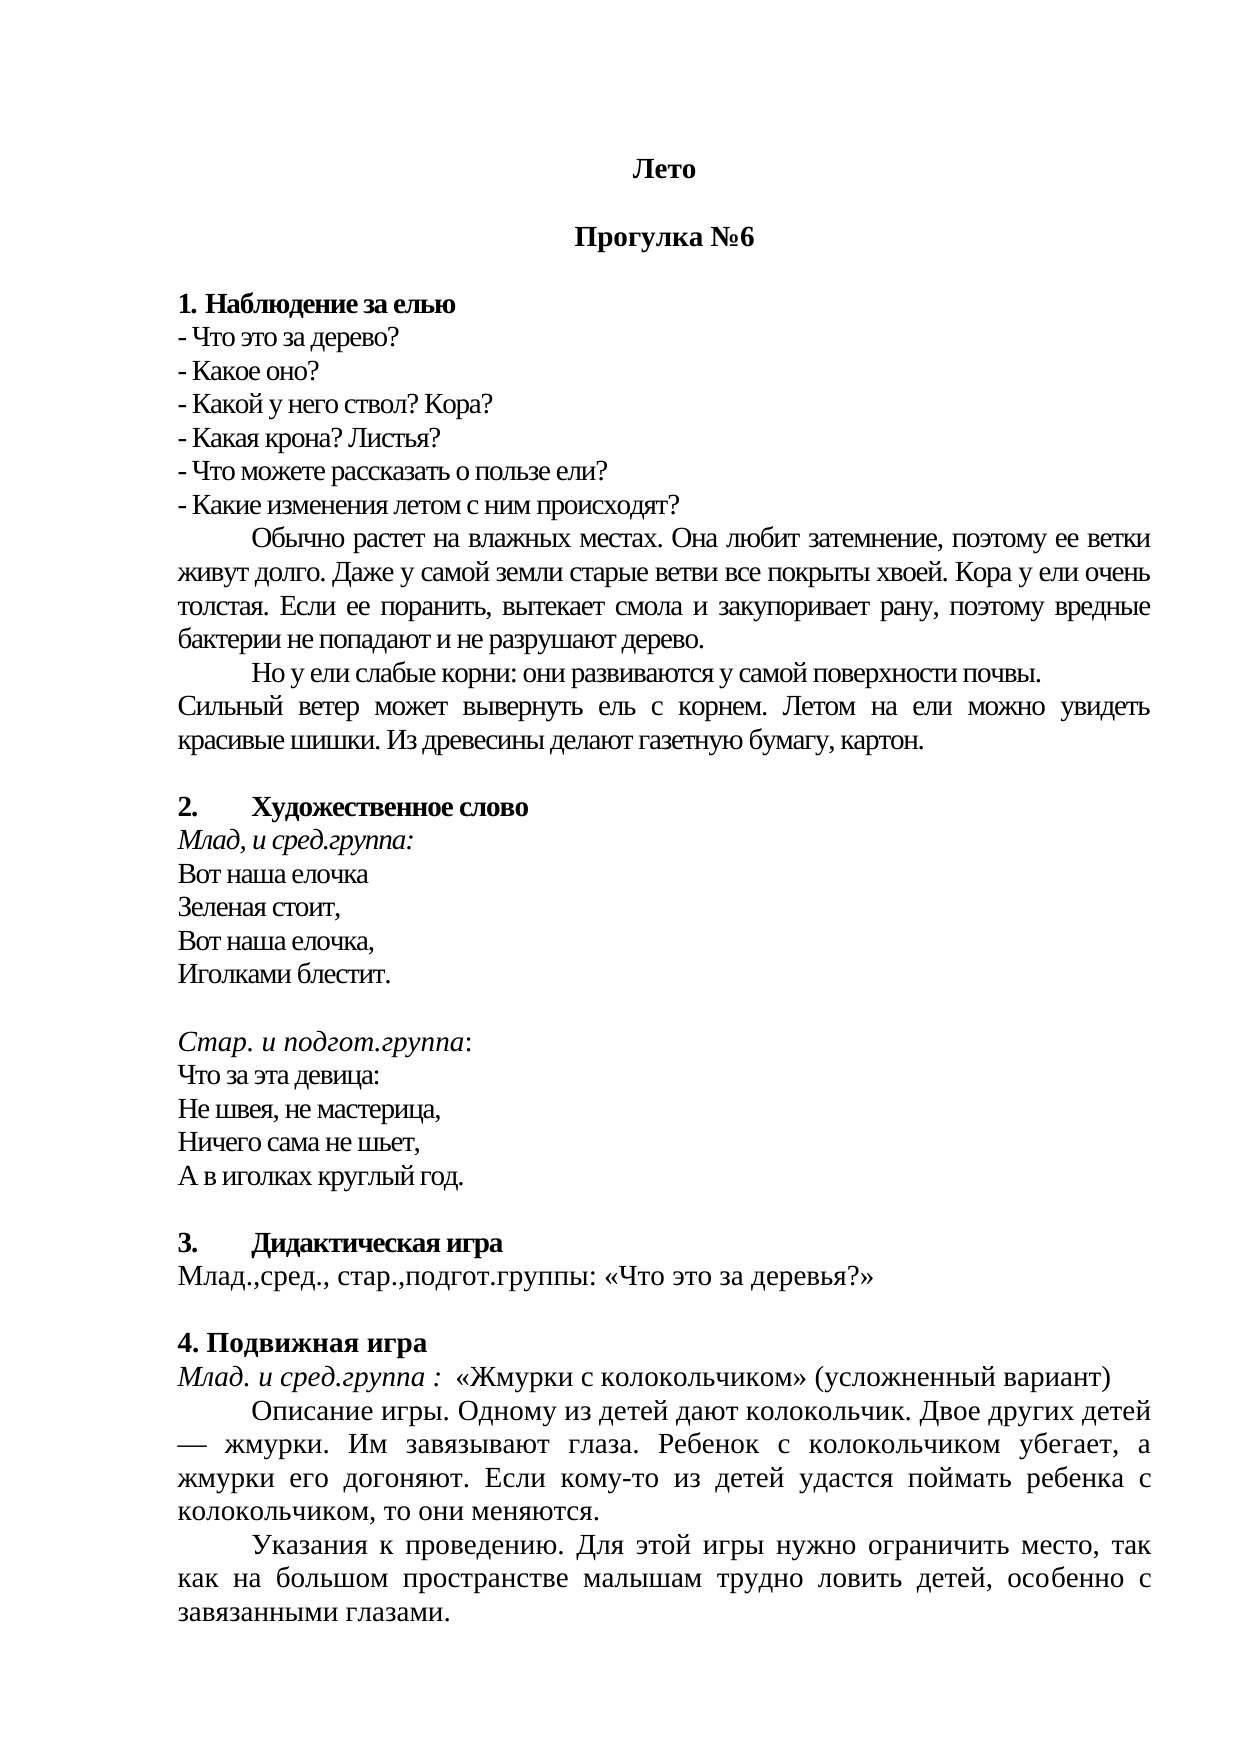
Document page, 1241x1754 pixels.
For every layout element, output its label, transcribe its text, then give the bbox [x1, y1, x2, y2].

text - Какие изменения летом с ним происходят? [177, 487, 1152, 521]
text Что за эта девица: [177, 1057, 1152, 1091]
text Прогулка №6 [177, 219, 1152, 252]
text - Что это за дерево? [177, 319, 1152, 353]
text Млад, и сред.группа: [177, 822, 1152, 856]
text - Какой у него ствол? Кора? [177, 386, 1152, 420]
text Стар. и подгот.группа: [177, 1024, 1152, 1057]
text 3. Дидактическая игра [177, 1225, 1152, 1258]
text - Какое оно? [177, 353, 1152, 386]
text 1. Наблюдение за елью [177, 286, 1152, 319]
text Не швея, не мастерица, [177, 1091, 1152, 1124]
text А в иголках круглый год. [177, 1158, 1152, 1191]
text Ничего сама не шьет, [177, 1124, 1152, 1158]
text Зеленая стоит, [177, 889, 1152, 923]
text 4. Подвижная игра [177, 1326, 1152, 1359]
text Лето [177, 152, 1152, 185]
text Вот наша елочка [177, 856, 1152, 889]
text Млад.,сред., стар.,подгот.группы: «Что это за деревья?» [177, 1258, 1152, 1292]
text Указания к проведению. Для этой игры нужно ограничить место, так как на большом пространстве малышам трудно ловить детей, особенно с завязанными глазами. [177, 1527, 1152, 1627]
text - Что можете рассказать о пользе ели? [177, 453, 1152, 487]
text Вот наша елочка, [177, 923, 1152, 957]
text 2. Художественное слово [177, 789, 1152, 822]
text Млад. и сред.группа : «Жмурки с колокольчиком» (усложненный вариант) [177, 1359, 1152, 1393]
text Но у ели слабые корни: они развиваются у самой поверхности почвы. [177, 655, 1152, 688]
text Обычно растет на влажных местах. Она любит затемнение, поэтому ее ветки живут долго. Даже у самой земли старые ветви все покрыты хвоей. Кора у ели очень толстая. Если ее поранить, вытекает смола и закупоривает рану, поэтому вредные бактерии не попадают и не разрушают дерево. [177, 521, 1152, 655]
text Описание игры. Одному из детей дают колокольчик. Двое других детей — жмурки. Им завязывают глаза. Ребенок с колокольчиком убегает, а жмурки его догоняют. Если кому-то из детей удастся поймать ребенка с колокольчиком, то они меняются. [177, 1393, 1152, 1527]
text Сильный ветер может вывернуть ель с корнем. Летом на ели можно увидеть красивые шишки. Из древесины делают газетную бумагу, картон. [177, 688, 1152, 755]
text - Какая крона? Листья? [177, 420, 1152, 453]
text Иголками блестит. [177, 957, 1152, 990]
